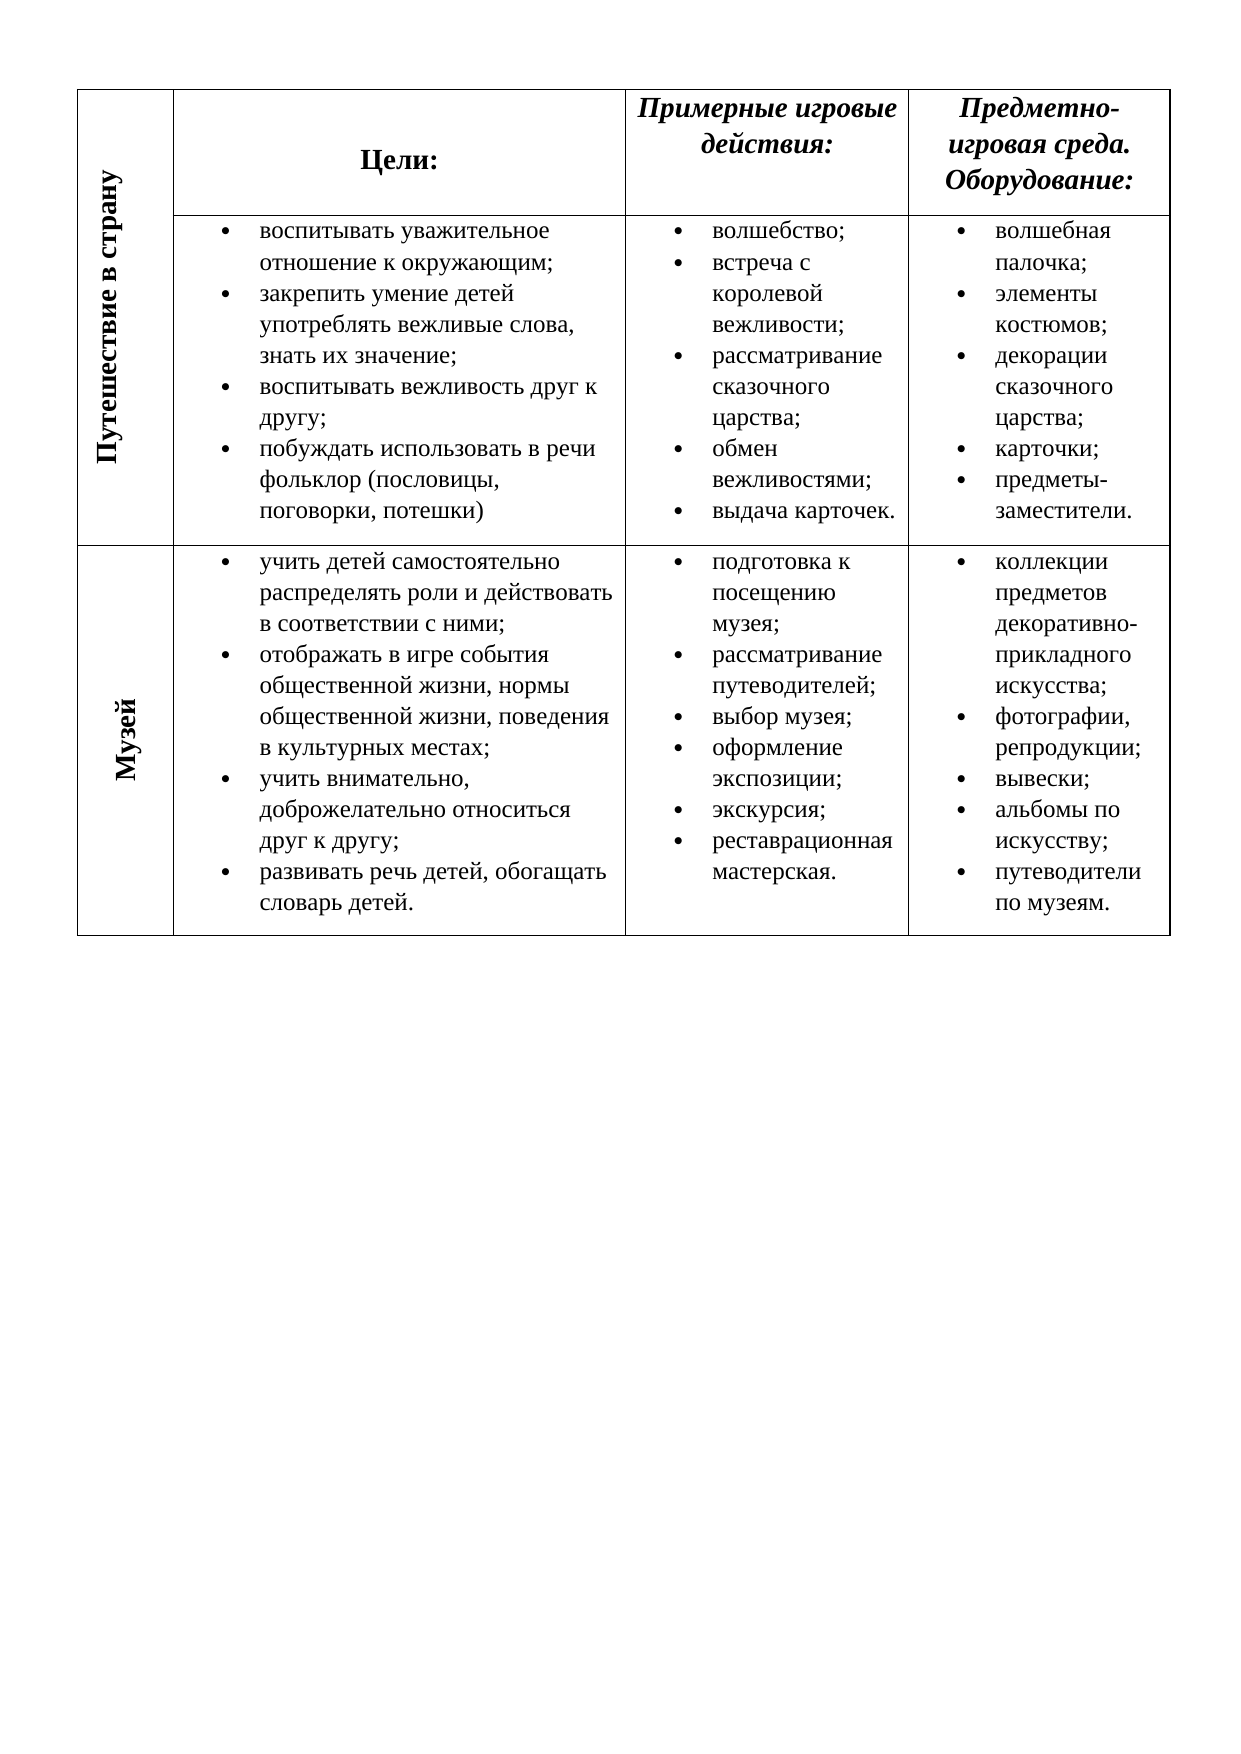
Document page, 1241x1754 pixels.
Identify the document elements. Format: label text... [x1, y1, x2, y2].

table_cell Путешествие в страну вежливости [78, 90, 173, 545]
table_cell подготовка к посещению музея; рассматривание путеводителей; выбор музея; оформление экспозиции; экскурсия; реставрационная мастерская. [626, 546, 908, 935]
table_cell Музей [78, 546, 173, 935]
table_cell Предметно-игровая среда. Оборудование: [909, 90, 1169, 214]
table_cell волшебство; встреча с королевой вежливости; рассматривание сказочного царства; обмен вежливостями; выдача карточек. [626, 216, 908, 545]
table_cell волшебная палочка; элементы костюмов; декорации сказочного царства; карточки; предметы-заместители. [909, 216, 1169, 545]
table_cell Цели: [174, 90, 625, 214]
table_cell Примерные игровые действия: [626, 90, 908, 214]
table_cell учить детей самостоятельно распределять роли и действовать в соответствии с ними; отображать в игре события общественной жизни, нормы общественной жизни, поведения в культурных местах; учить внимательно, доброжелательно относиться друг к другу; развивать речь детей, обогащать словарь детей. [174, 546, 625, 935]
table_cell воспитывать уважительное отношение к окружающим; закрепить умение детей употреблять вежливые слова, знать их значение; воспитывать вежливость друг к другу; побуждать использовать в речи фольклор (пословицы, поговорки, потешки) [174, 216, 625, 545]
table_cell коллекции предметов декоративно-прикладного искусства; фотографии, репродукции; вывески; альбомы по искусству; путеводители по музеям. [909, 546, 1169, 935]
